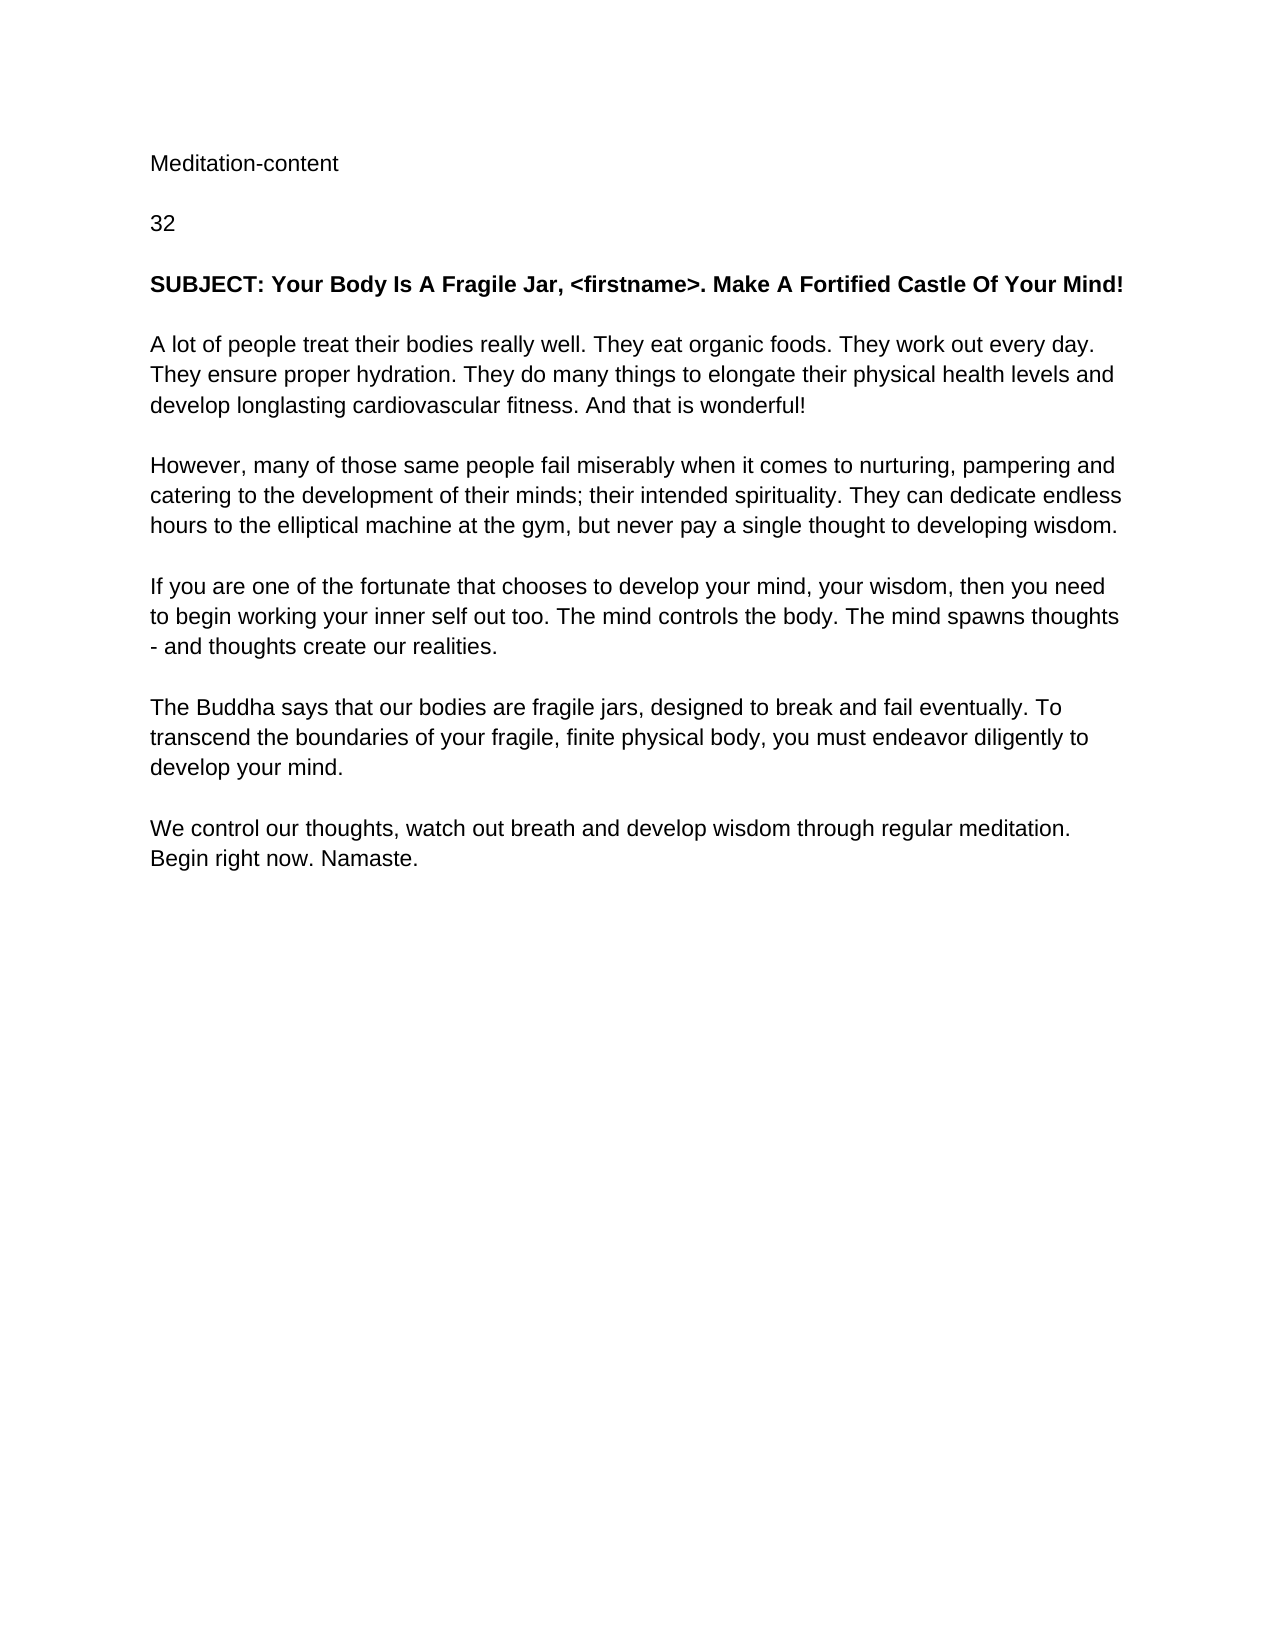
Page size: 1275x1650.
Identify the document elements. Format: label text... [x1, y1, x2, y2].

text The Buddha says that our bodies are fragile jars, designed to break and fail eventually. To transcend the boundaries of your fragile, finite physical body, you must endeavor diligently to develop your mind. [150, 694, 1125, 781]
text Meditation-content [150, 150, 1125, 176]
text 32 [150, 210, 1125, 237]
text If you are one of the fortunate that chooses to develop your mind, your wisdom, then you need to begin working your inner self out too. The mind controls the body. The mind spawns thoughts - and thoughts create our realities. [150, 573, 1125, 660]
text A lot of people treat their bodies really well. They eat organic foods. They work out every day. They ensure proper hydration. They do many things to elongate their physical health levels and develop longlasting cardiovascular fitness. And that is wonderful! [150, 331, 1125, 418]
text We control our thoughts, watch out breath and develop wisdom through regular meditation. Begin right now. Namaste. [150, 814, 1125, 871]
text However, many of those same people fail miserably when it comes to nurturing, pampering and catering to the development of their minds; their intended spirituality. They can dedicate endless hours to the elliptical machine at the gym, but never pay a single thought to developing wisdom. [150, 452, 1125, 539]
text SUBJECT: Your Body Is A Fragile Jar, <firstname>. Make A Fortified Castle Of Your Mind! [150, 271, 1125, 297]
